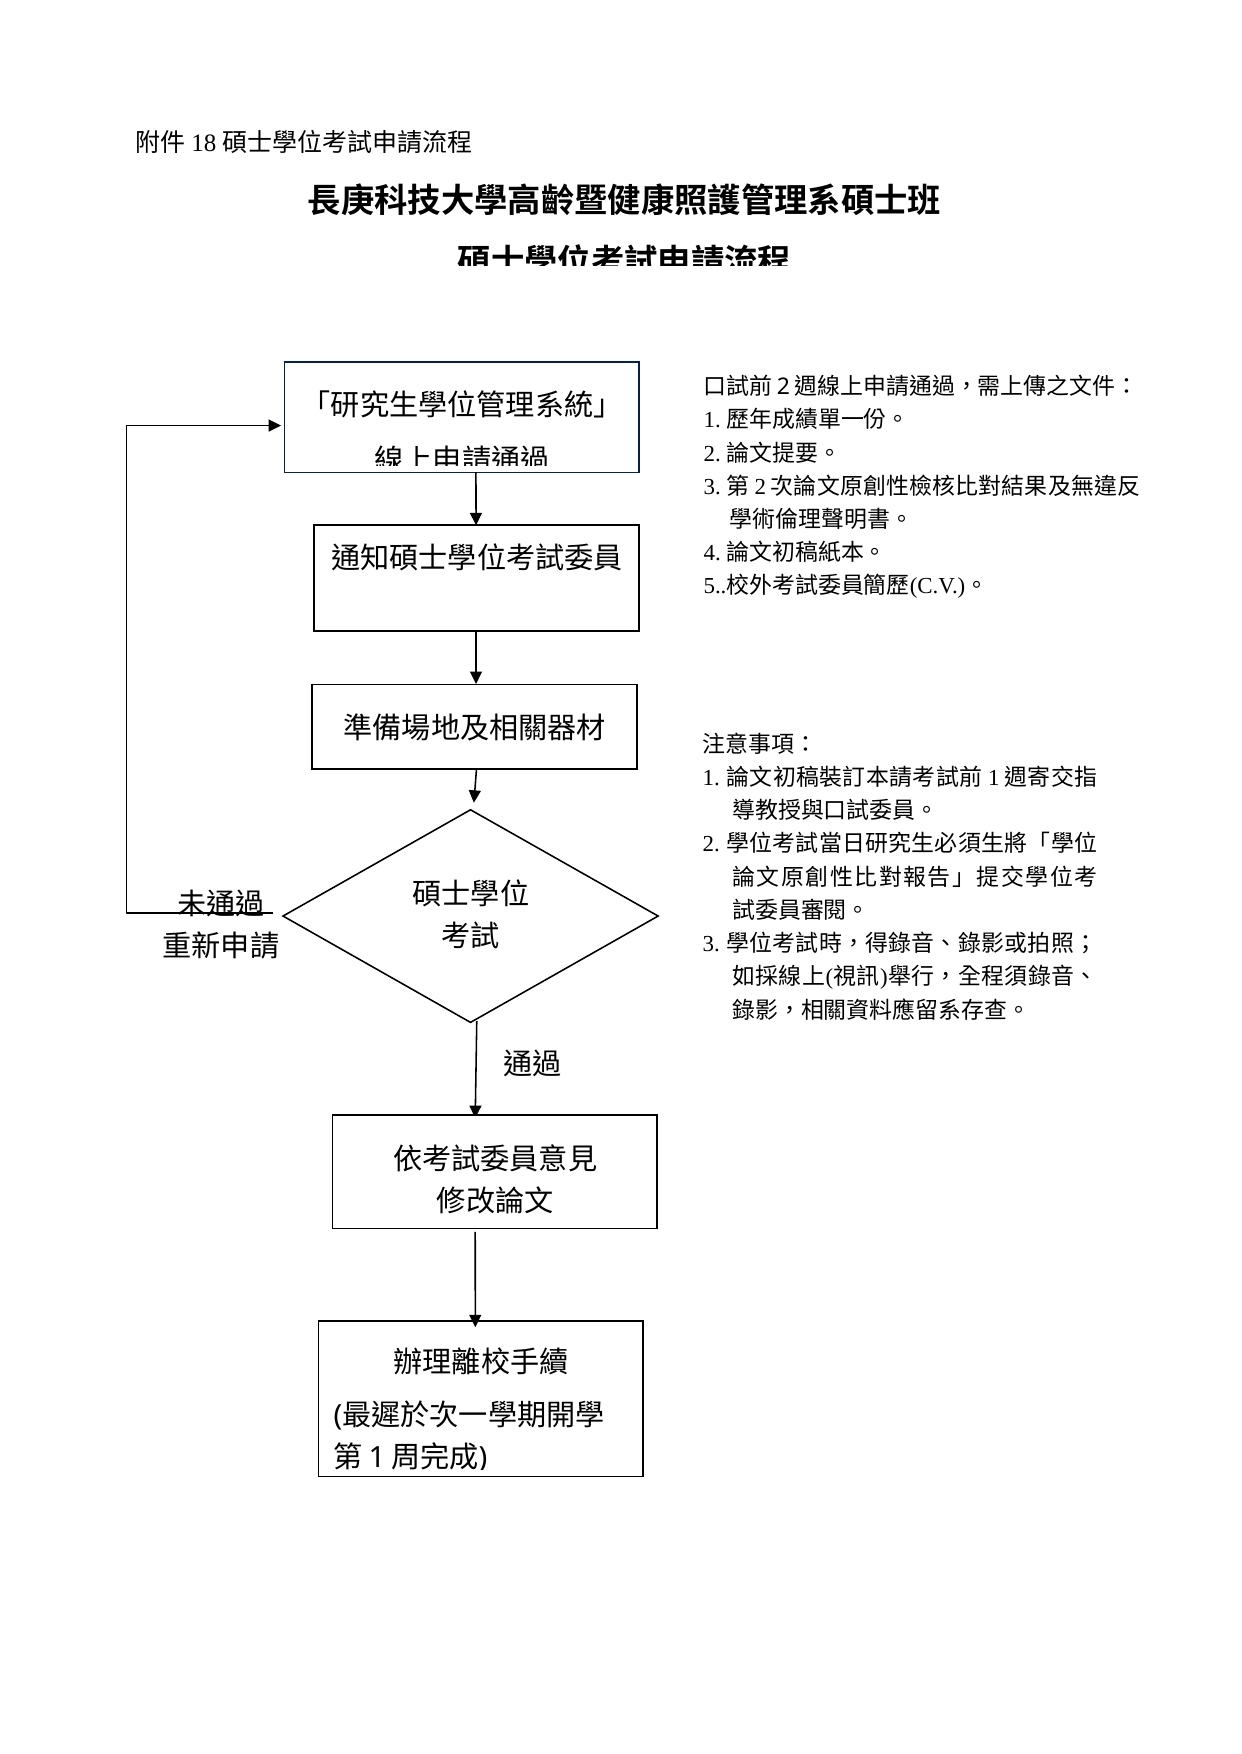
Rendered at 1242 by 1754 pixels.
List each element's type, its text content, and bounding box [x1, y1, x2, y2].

subtitle 附件 18 碩士學位考試申請流程 [135, 123, 586, 159]
